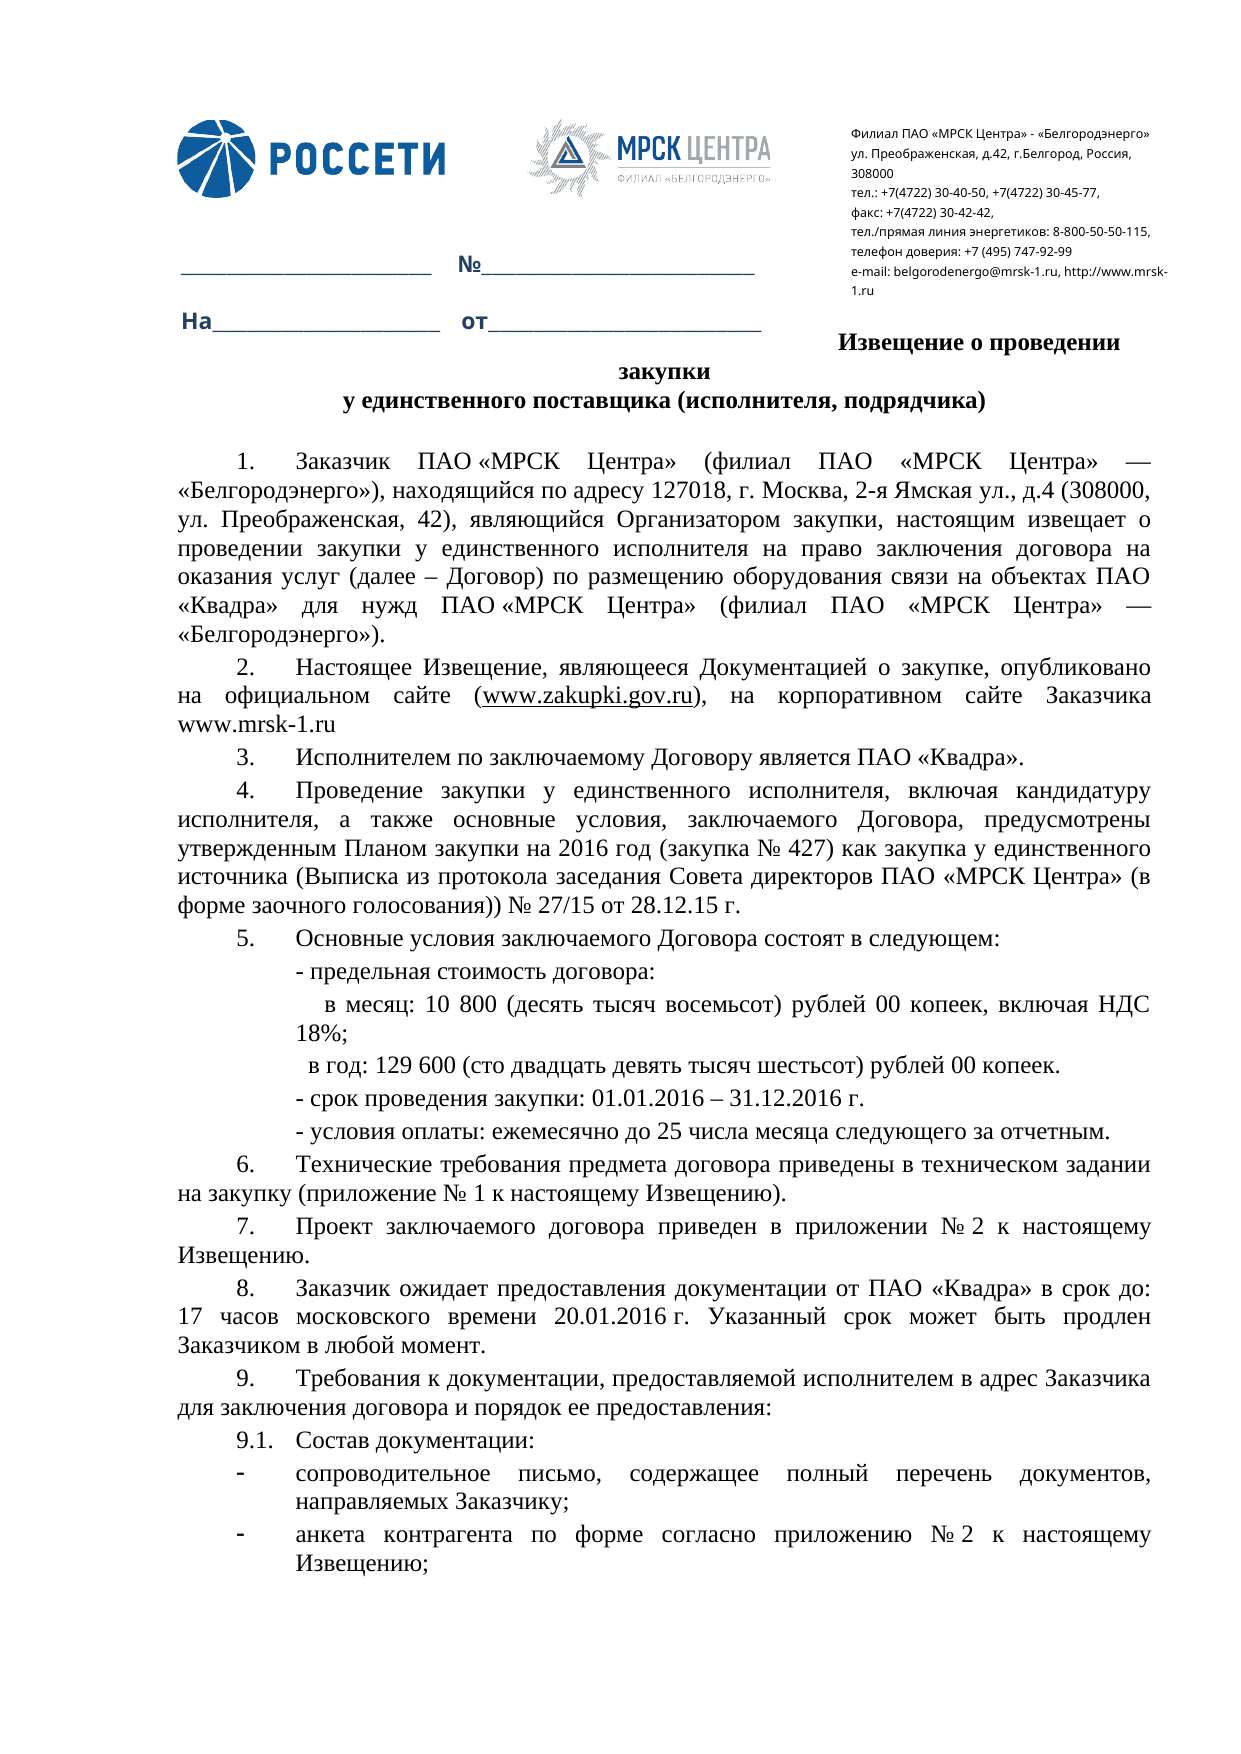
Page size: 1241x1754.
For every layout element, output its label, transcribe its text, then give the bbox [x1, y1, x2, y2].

text у единственного поставщика (исполнителя, подрядчика) [177, 385, 1152, 413]
list Заказчик ПАО «МРСК Центра» (филиал ПАО «МРСК Центра» — «Белгородэнерго»), находящийся по адресу 127018, г. Москва, 2-я Ямская ул., д.4 (308000, ул. Преображенская, 42), являющийся Организатором закупки, настоящим извещает о проведении закупки у единственного исполнителя на право заключения договора на оказания услуг (далее – Договор) по размещению оборудования связи на объектах ПАО «Квадра» для нужд ПАО «МРСК Центра» (филиал ПАО «МРСК Центра» — «Белгородэнерго»). [177, 446, 1152, 648]
list Проведение закупки у единственного исполнителя, включая кандидатуру исполнителя, а также основные условия, заключаемого Договора, предусмотрены утвержденным Планом закупки на 2016 год (закупка № 427) как закупка у единственного источника (Выписка из протокола заседания Совета директоров ПАО «МРСК Центра» (в форме заочного голосования)) № 27/15 от 28.12.15 г. [177, 775, 1152, 919]
text Извещение о проведении закупки [177, 296, 1152, 385]
picture [527, 118, 771, 198]
list Исполнителем по заключаемому Договору является ПАО «Квадра». [177, 742, 1152, 771]
text в месяц: 10 800 (десять тысяч восемьсот) рублей 00 копеек, включая НДС 18%; [295, 989, 1152, 1046]
picture [177, 120, 445, 198]
text - условия оплаты: ежемесячно до 25 числа месяца следующего за отчетным. [295, 1116, 1152, 1145]
text - срок проведения закупки: 01.01.2016 – 31.12.2016 г. [295, 1083, 1152, 1112]
list Требования к документации, предоставляемой исполнителем в адрес Заказчика для заключения договора и порядок ее предоставления: [177, 1363, 1152, 1421]
list Проект заключаемого договора приведен в приложении № 2 к настоящему Извещению. [177, 1211, 1152, 1268]
list Настоящее Извещение, являющееся Документацией о закупке, опубликовано на официальном сайте (www.zakupki.gov.ru), на корпоративном сайте Заказчика www.mrsk-1.ru [177, 652, 1152, 738]
list Технические требования предмета договора приведены в техническом задании на закупку (приложение № 1 к настоящему Извещению). [177, 1149, 1152, 1207]
list Заказчик ожидает предоставления документации от ПАО «Квадра» в срок до: 17 часов московского времени 20.01.2016 г. Указанный срок может быть продлен Заказчиком в любой момент. [177, 1273, 1152, 1359]
text - предельная стоимость договора: [295, 956, 1152, 985]
list анкета контрагента по форме согласно приложению № 2 к настоящему Извещению; [236, 1519, 1152, 1577]
list Состав документации: [177, 1425, 1152, 1453]
text в год: 129 600 (сто двадцать девять тысяч шестьсот) рублей 00 копеек. [295, 1051, 1152, 1079]
list сопроводительное письмо, содержащее полный перечень документов, направляемых Заказчику; [236, 1458, 1152, 1515]
list Основные условия заключаемого Договора состоят в следующем: [177, 923, 1152, 952]
